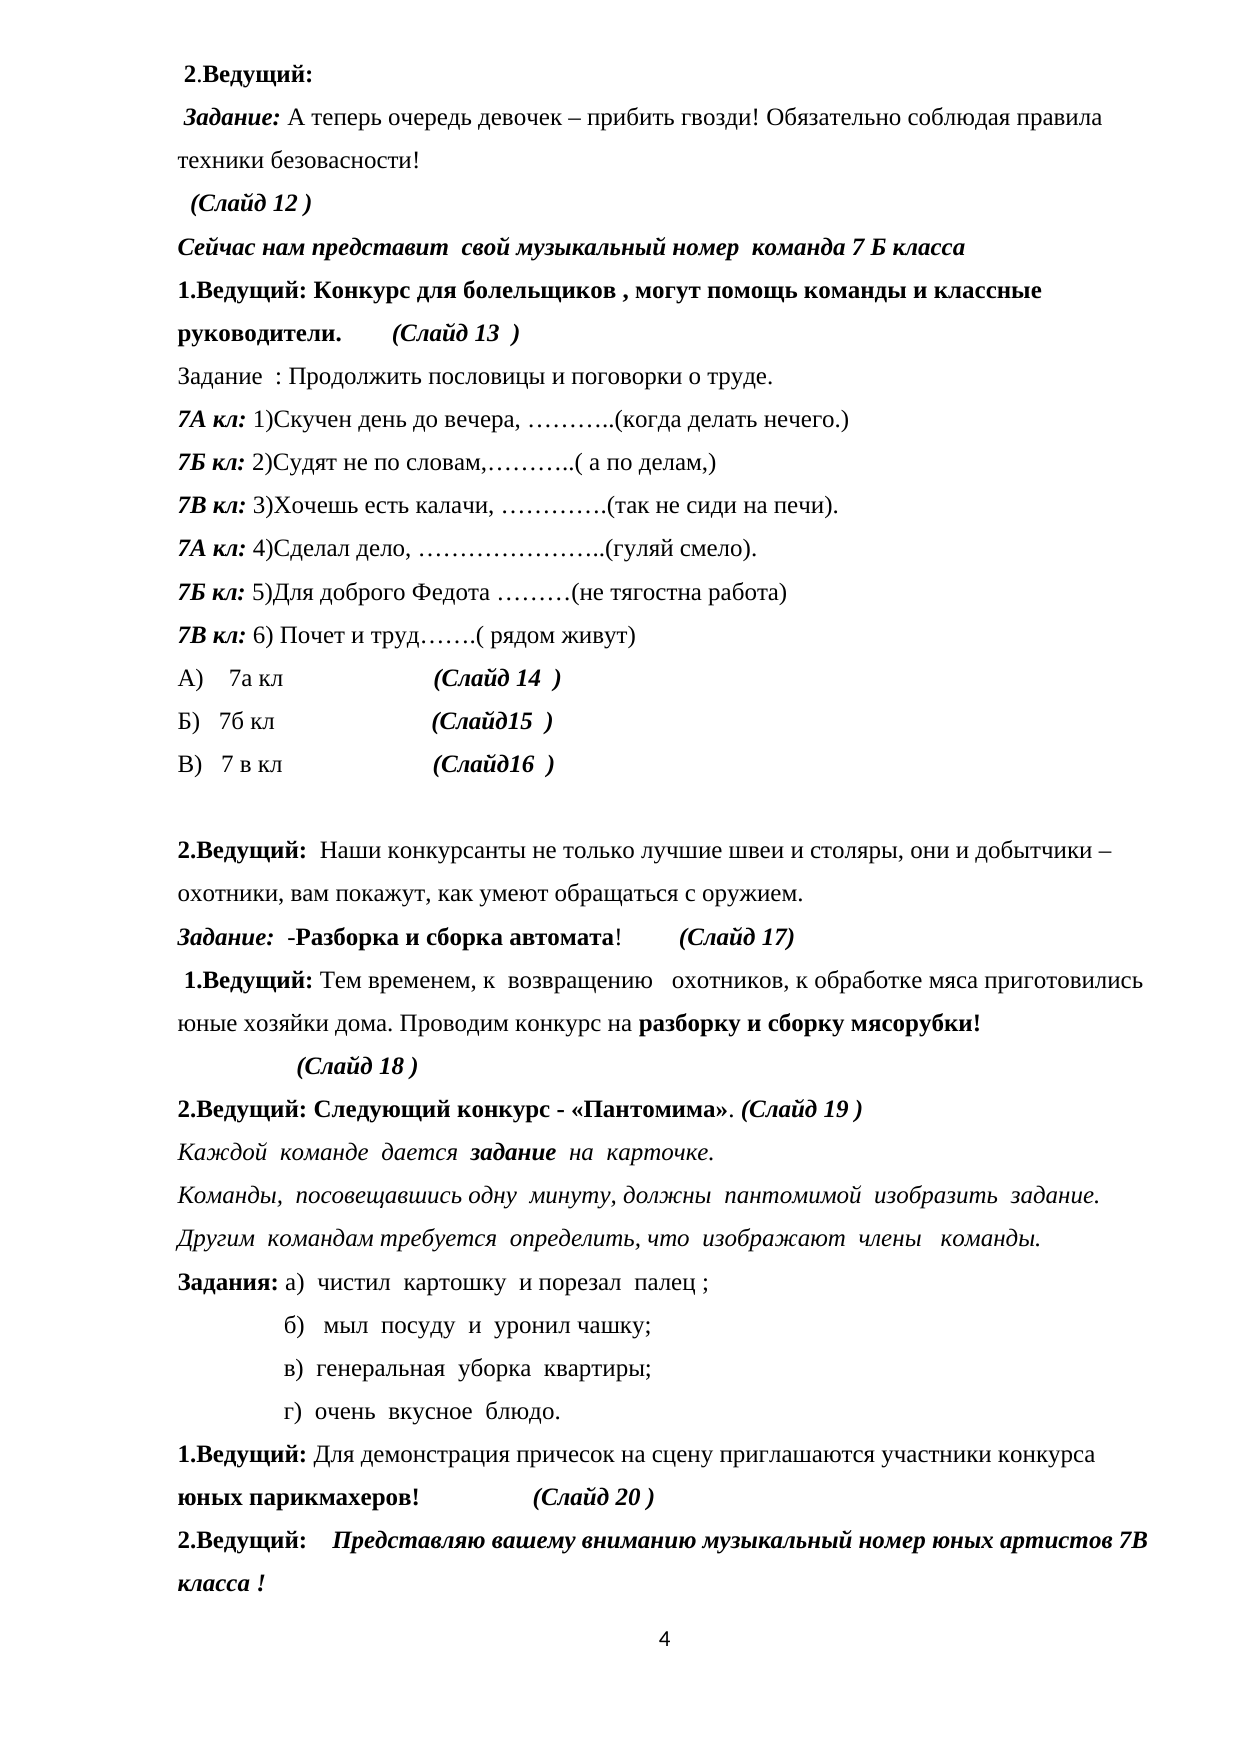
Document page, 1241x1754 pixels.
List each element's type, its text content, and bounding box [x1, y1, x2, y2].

text 7В кл: 3)Хочешь есть калачи, ………….(так не сиди на печи). [177, 490, 1152, 519]
text 2.Ведущий: Представляю вашему вниманию музыкальный номер юных артистов 7В класса ! [177, 1525, 1152, 1597]
text 1.Ведущий: Тем временем, к возвращению охотников, к обработке мяса приготовились юные хозяйки дома. Проводим конкурс на разборку и сборку мясорубки! [177, 965, 1152, 1037]
text г) очень вкусное блюдо. [177, 1396, 1152, 1425]
text (Слайд 18 ) [177, 1051, 1152, 1080]
text (Слайд 12 ) [177, 188, 1152, 217]
text 2.Ведущий: [177, 59, 1152, 88]
text 2.Ведущий: Следующий конкурс - «Пантомима». (Слайд 19 ) [177, 1094, 1152, 1123]
text 7Б кл: 5)Для доброго Федота ………(не тягостна работа) [177, 577, 1152, 605]
text Задания: а) чистил картошку и порезал палец ; [177, 1267, 1152, 1295]
text б) мыл посуду и уронил чашку; [177, 1310, 1152, 1338]
text 7А кл: 1)Скучен день до вечера, ………..(когда делать нечего.) [177, 404, 1152, 433]
text 1.Ведущий: Для демонстрация причесок на сцену приглашаются участники конкурса юных парикмахеров! (Слайд 20 ) [177, 1439, 1152, 1511]
text А) 7а кл (Слайд 14 ) [177, 663, 1152, 692]
text В) 7 в кл (Слайд16 ) [177, 749, 1152, 778]
text 7Б кл: 2)Судят не по словам,………..( а по делам,) [177, 447, 1152, 476]
text 1.Ведущий: Конкурс для болельщиков , могут помощь команды и классные руководители. (Слайд 13 ) [177, 275, 1152, 347]
text Задание : Продолжить пословицы и поговорки о труде. [177, 361, 1152, 390]
text 2.Ведущий: Наши конкурсанты не только лучшие швеи и столяры, они и добытчики – охотники, вам покажут, как умеют обращаться с оружием. [177, 835, 1152, 907]
text Задание: А теперь очередь девочек – прибить гвозди! Обязательно соблюдая правила техники безовасности! [177, 102, 1152, 174]
text Сейчас нам представит свой музыкальный номер команда 7 Б класса [177, 232, 1152, 260]
text Б) 7б кл (Слайд15 ) [177, 706, 1152, 735]
text 7В кл: 6) Почет и труд…….( рядом живут) [177, 620, 1152, 648]
text в) генеральная уборка квартиры; [177, 1353, 1152, 1382]
text Задание: -Разборка и сборка автомата! (Слайд 17) [177, 922, 1152, 950]
text Каждой команде дается задание на карточке. [177, 1137, 1152, 1166]
text 7А кл: 4)Сделал дело, …………………..(гуляй смело). [177, 533, 1152, 562]
text Команды, посовещавшись одну минуту, должны пантомимой изобразить задание. Другим командам требуется определить, что изображают члены команды. [177, 1180, 1152, 1252]
